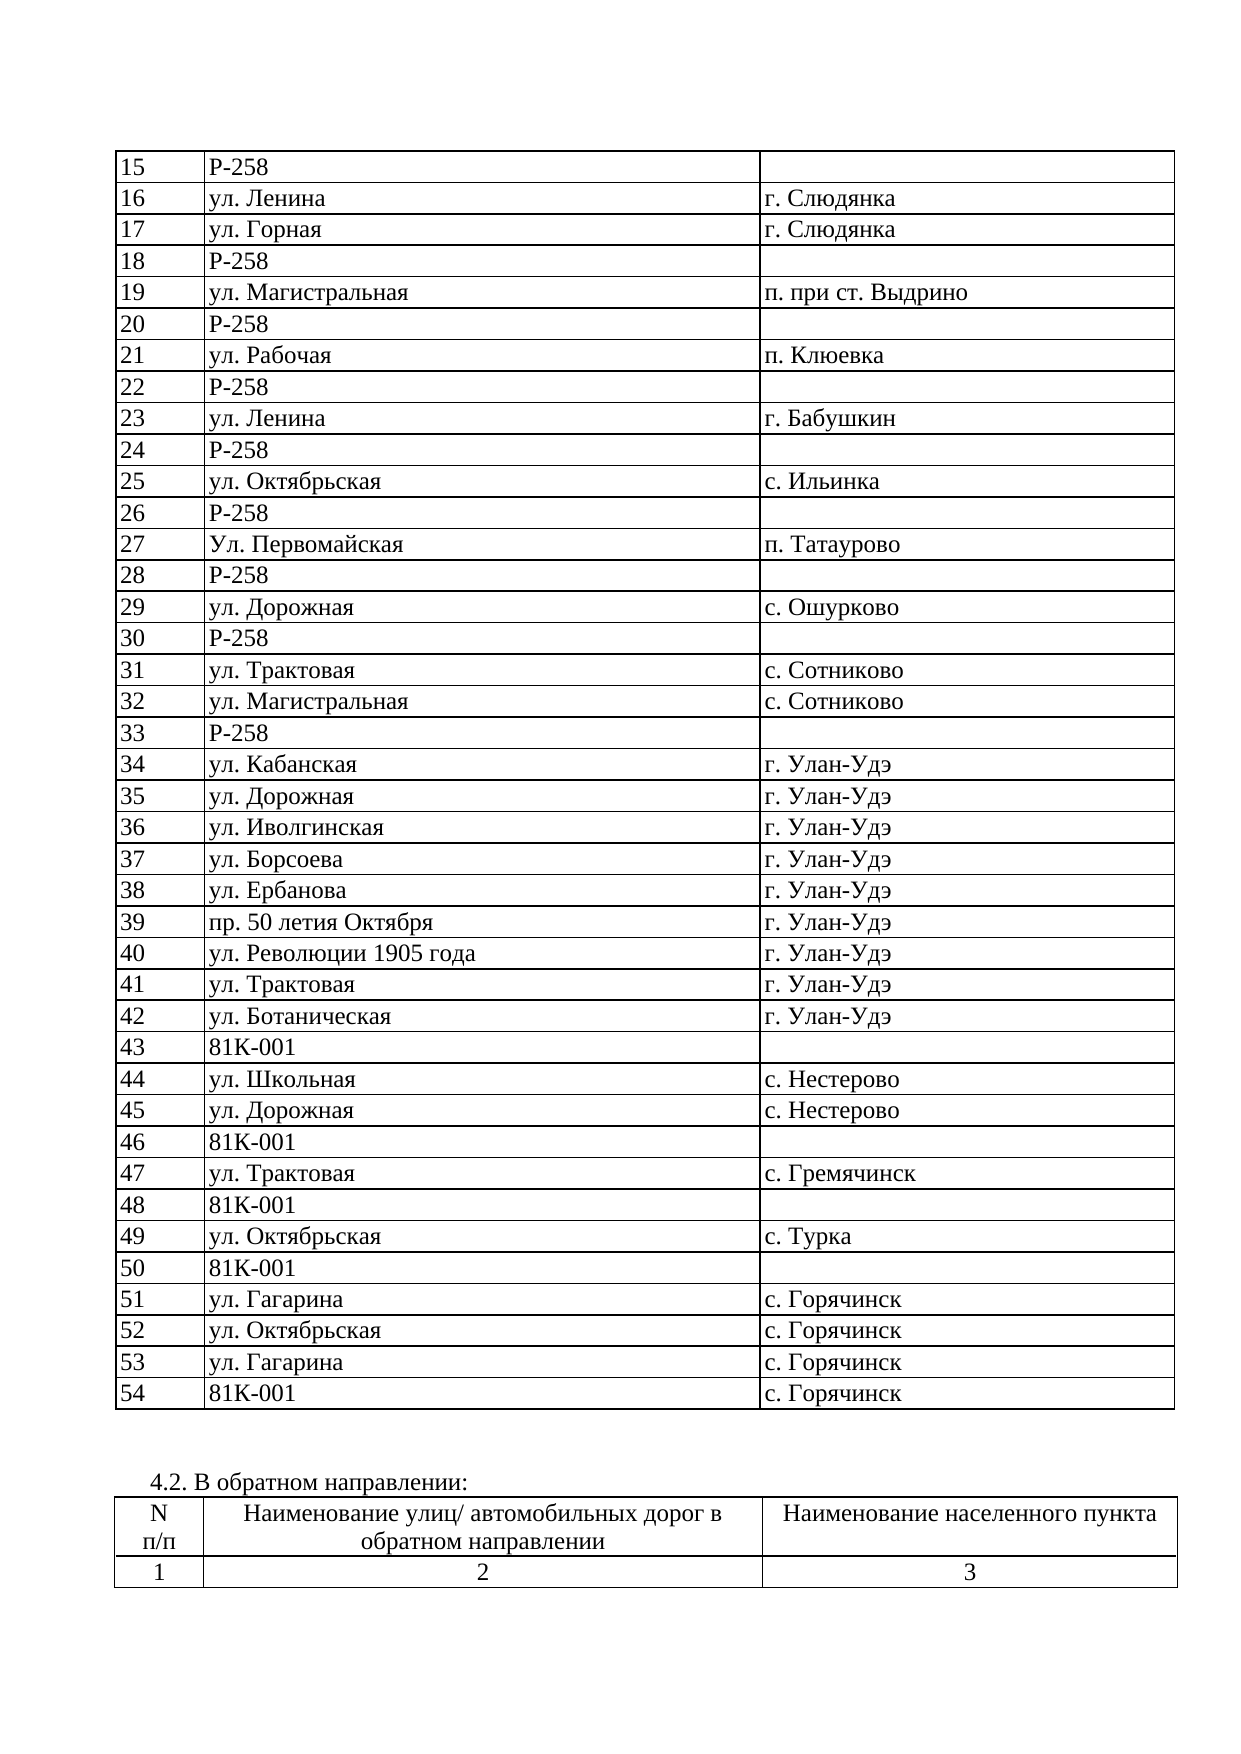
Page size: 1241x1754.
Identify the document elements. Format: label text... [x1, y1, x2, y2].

table_cell 32 [117, 686, 204, 716]
table_cell ул. Гагарина [205, 1347, 759, 1377]
table_cell 47 [117, 1158, 204, 1188]
table_cell ул. Магистральная [205, 277, 759, 307]
table_cell Р-258 [205, 498, 759, 527]
table_cell ул. Школьная [205, 1064, 759, 1094]
table_cell 18 [117, 246, 204, 276]
table_cell ул. Дорожная [205, 1095, 759, 1125]
table_cell ул. Ленина [205, 403, 759, 433]
table_cell г. Бабушкин [761, 403, 1174, 433]
table_cell ул. Ботаническая [205, 1001, 759, 1031]
table_cell с. Горячинск [761, 1378, 1174, 1408]
table_cell г. Улан-Удэ [761, 749, 1174, 779]
table_cell с. Гремячинск [761, 1158, 1174, 1188]
table_cell Р-258 [205, 718, 759, 748]
table_cell с. Нестерово [761, 1095, 1174, 1125]
table_cell [761, 435, 1174, 464]
table_cell г. Улан-Удэ [761, 970, 1174, 999]
table_cell 81К-001 [205, 1127, 759, 1157]
table_cell 28 [117, 561, 204, 590]
table_cell 54 [117, 1378, 204, 1408]
table_header Наименование населенного пункта [763, 1498, 1177, 1555]
table_cell ул. Рабочая [205, 340, 759, 370]
table_cell 34 [117, 749, 204, 779]
table_cell ул. Дорожная [205, 592, 759, 622]
table_cell 17 [117, 215, 204, 244]
table_cell 51 [117, 1284, 204, 1314]
table_cell 21 [117, 340, 204, 370]
table_cell Р-258 [205, 152, 759, 181]
table_cell [761, 718, 1174, 748]
table_cell ул. Горная [205, 215, 759, 244]
table_cell с. Турка [761, 1221, 1174, 1251]
table_cell ул. Революции 1905 года [205, 938, 759, 968]
table_cell 20 [117, 309, 204, 339]
table_cell 1 [115, 1556, 203, 1587]
table_cell [761, 1127, 1174, 1157]
table_cell [761, 498, 1174, 527]
table_cell 45 [117, 1095, 204, 1125]
table_cell 19 [117, 277, 204, 307]
table_cell Р-258 [205, 623, 759, 653]
table_cell 3 [763, 1555, 1177, 1587]
table_cell 26 [117, 498, 204, 527]
table_cell ул. Трактовая [205, 1158, 759, 1188]
table_cell [761, 1253, 1174, 1282]
table_cell г. Улан-Удэ [761, 781, 1174, 811]
table_cell 81К-001 [205, 1190, 759, 1219]
table_cell г. Улан-Удэ [761, 1001, 1174, 1031]
table_cell 15 [117, 152, 204, 181]
table_cell п. при ст. Выдрино [761, 277, 1174, 307]
table_cell 81К-001 [205, 1253, 759, 1282]
table_cell Ул. Первомайская [205, 529, 759, 559]
table_cell с. Ильинка [761, 466, 1174, 496]
table_cell 38 [117, 875, 204, 905]
table_cell 50 [117, 1253, 204, 1282]
table_cell 46 [117, 1127, 204, 1157]
table_cell п. Татаурово [761, 529, 1174, 559]
table_cell ул. Ербанова [205, 875, 759, 905]
table_cell [761, 246, 1174, 276]
table_cell 37 [117, 844, 204, 873]
table_cell 2 [204, 1557, 762, 1587]
table_cell [761, 1032, 1174, 1062]
table_cell г. Улан-Удэ [761, 875, 1174, 905]
table_cell п. Клюевка [761, 340, 1174, 370]
table_cell 22 [117, 372, 204, 402]
table_cell [761, 309, 1174, 339]
table_cell 16 [117, 183, 204, 213]
text 4.2. В обратном направлении: [150, 1467, 1090, 1496]
table_cell Р-258 [205, 246, 759, 276]
table_cell [761, 372, 1174, 402]
table_cell 35 [117, 781, 204, 811]
table_cell 31 [117, 655, 204, 685]
table_cell г. Улан-Удэ [761, 907, 1174, 936]
table_header N п/п [115, 1498, 203, 1555]
table_cell с. Горячинск [761, 1316, 1174, 1345]
table_cell с. Горячинск [761, 1347, 1174, 1377]
table_cell г. Слюдянка [761, 183, 1174, 213]
table_cell Р-258 [205, 372, 759, 402]
table_cell 23 [117, 403, 204, 433]
table_header Наименование улиц/ автомобильных дорог в обратном направлении [204, 1498, 762, 1555]
table_cell с. Сотниково [761, 655, 1174, 685]
table_cell ул. Иволгинская [205, 812, 759, 842]
table_cell 43 [117, 1032, 204, 1062]
table_cell Р-258 [205, 561, 759, 590]
table_cell с. Нестерово [761, 1064, 1174, 1094]
table_cell ул. Трактовая [205, 970, 759, 999]
table_cell ул. Борсоева [205, 844, 759, 873]
table_cell ул. Кабанская [205, 749, 759, 779]
table_cell 42 [117, 1001, 204, 1031]
table_cell с. Сотниково [761, 686, 1174, 716]
table_cell 29 [117, 592, 204, 622]
table_cell г. Улан-Удэ [761, 812, 1174, 842]
table_cell г. Улан-Удэ [761, 844, 1174, 873]
table_cell 52 [117, 1316, 204, 1345]
table_cell Р-258 [205, 309, 759, 339]
table_cell 36 [117, 812, 204, 842]
table_cell ул. Дорожная [205, 781, 759, 811]
table_cell ул. Гагарина [205, 1284, 759, 1314]
table_cell 27 [117, 529, 204, 559]
table_cell 30 [117, 623, 204, 653]
table_cell 41 [117, 970, 204, 999]
table_cell ул. Октябрьская [205, 1316, 759, 1345]
table_cell 53 [117, 1347, 204, 1377]
table_cell 44 [117, 1064, 204, 1094]
table_cell ул. Трактовая [205, 655, 759, 685]
table_cell Р-258 [205, 435, 759, 464]
table_cell пр. 50 летия Октября [205, 907, 759, 936]
table_cell [761, 623, 1174, 653]
table_cell 25 [117, 466, 204, 496]
table_cell с. Ошурково [761, 592, 1174, 622]
table_cell 81К-001 [205, 1032, 759, 1062]
table_cell г. Улан-Удэ [761, 938, 1174, 968]
table_cell [761, 1190, 1174, 1219]
table_cell 39 [117, 907, 204, 936]
table_cell ул. Магистральная [205, 686, 759, 716]
table_cell 33 [117, 718, 204, 748]
table_cell с. Горячинск [761, 1284, 1174, 1314]
table_cell 81К-001 [205, 1378, 759, 1408]
table_cell [761, 152, 1174, 181]
table_cell 48 [117, 1190, 204, 1219]
table_cell ул. Ленина [205, 183, 759, 213]
table_cell 24 [117, 435, 204, 464]
table_cell ул. Октябрьская [205, 1221, 759, 1251]
table_cell [761, 561, 1174, 590]
table_cell 40 [117, 938, 204, 968]
table_cell ул. Октябрьская [205, 466, 759, 496]
table_cell 49 [117, 1221, 204, 1251]
table_cell г. Слюдянка [761, 215, 1174, 244]
